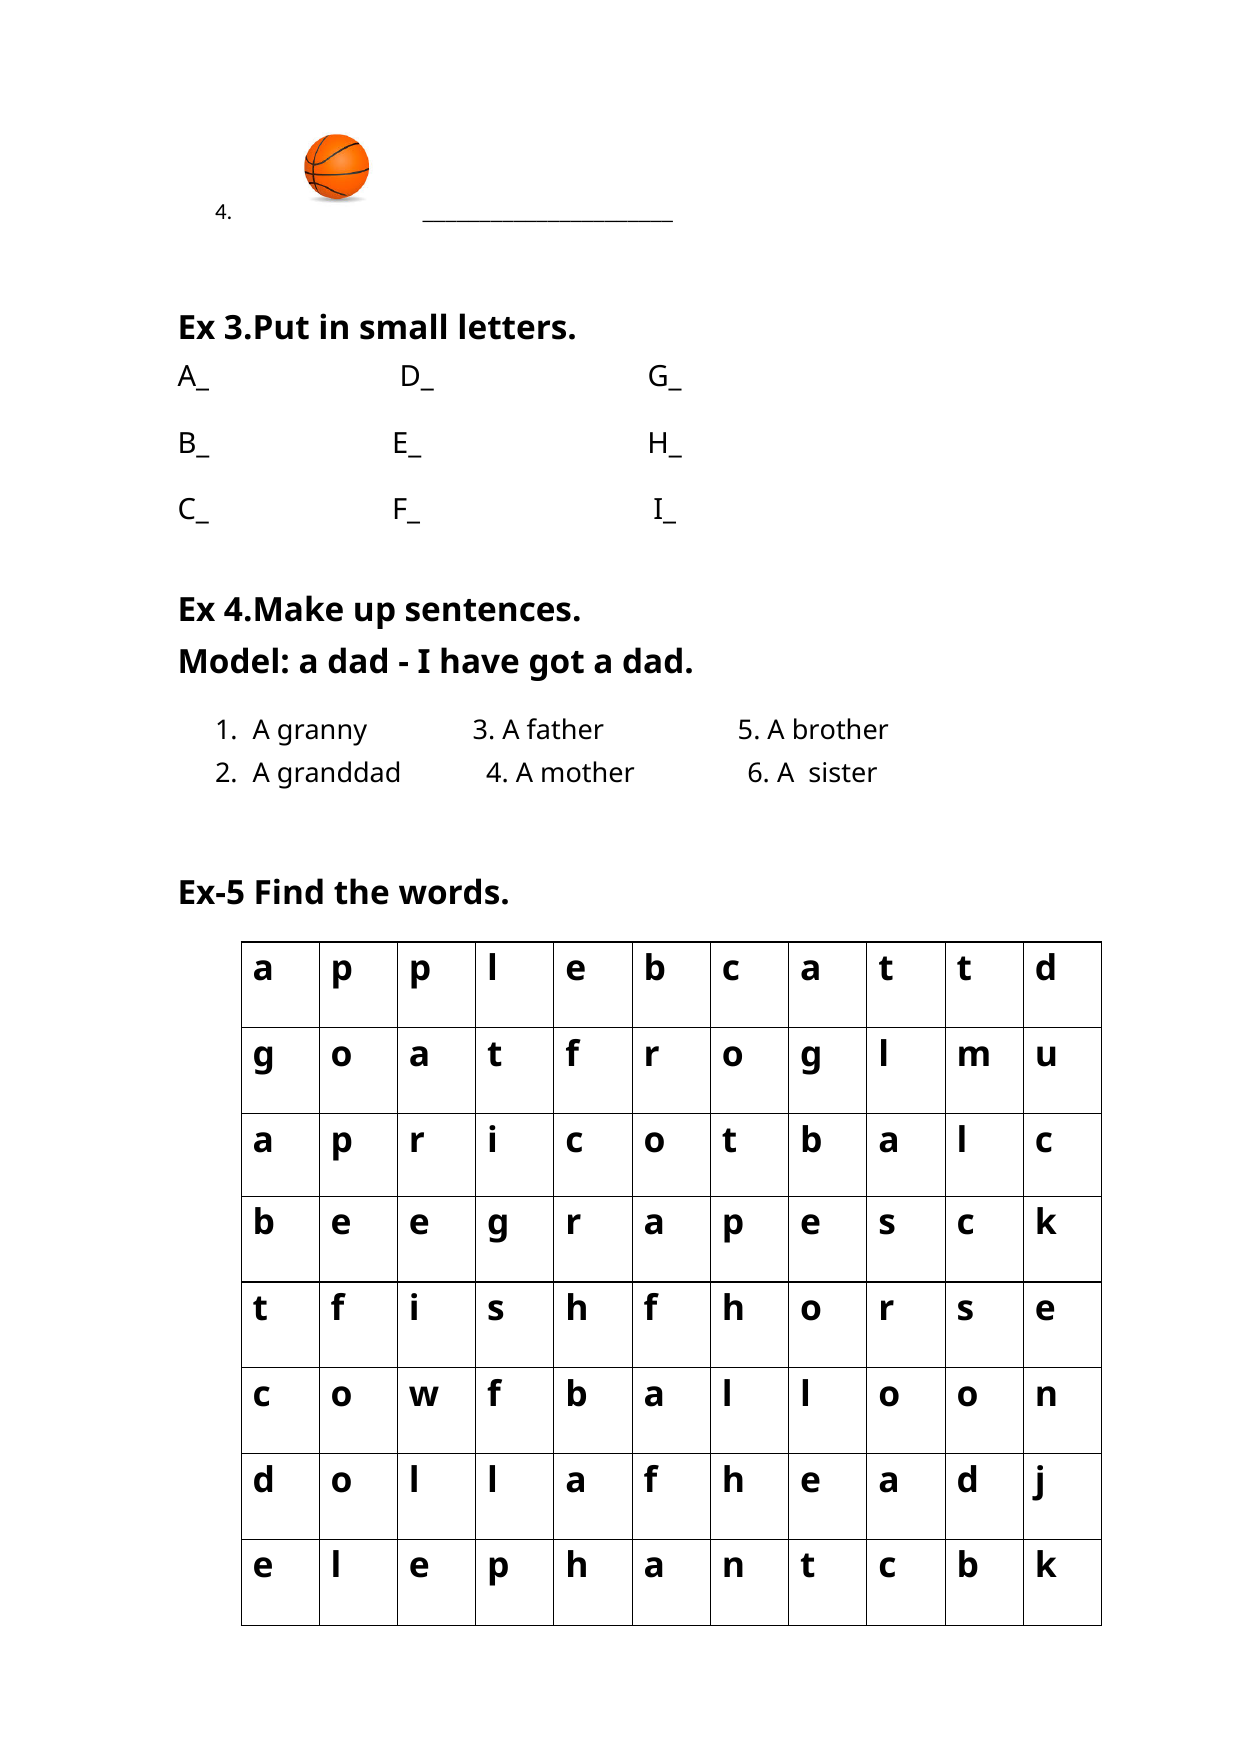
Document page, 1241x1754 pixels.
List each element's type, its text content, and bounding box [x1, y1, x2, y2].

table_cell e [789, 1454, 866, 1539]
table_cell k [1024, 1540, 1101, 1625]
table_cell p [320, 1114, 397, 1196]
table_header a [789, 943, 866, 1027]
table_cell f [476, 1368, 553, 1453]
table_cell l [789, 1368, 866, 1453]
table_cell b [946, 1540, 1023, 1625]
table_cell r [398, 1114, 475, 1196]
table_cell a [633, 1197, 710, 1281]
table_cell f [633, 1454, 710, 1539]
table_cell o [320, 1454, 397, 1539]
table_cell n [711, 1540, 788, 1625]
table_cell i [476, 1114, 553, 1196]
table_header b [633, 943, 710, 1027]
table_cell t [476, 1028, 553, 1113]
table_cell d [946, 1454, 1023, 1539]
table_cell h [711, 1283, 788, 1367]
text A_ D_ G_ [177, 356, 1152, 395]
picture [252, 118, 418, 220]
table_header c [711, 943, 788, 1027]
table_cell f [554, 1028, 632, 1113]
table_cell o [320, 1368, 397, 1453]
table_cell c [1024, 1114, 1101, 1196]
table_cell a [554, 1454, 632, 1539]
table_cell f [320, 1283, 397, 1367]
table_cell a [398, 1028, 475, 1113]
table_cell s [476, 1283, 553, 1367]
table_cell o [711, 1028, 788, 1113]
table_cell c [867, 1540, 945, 1625]
table_cell c [242, 1368, 319, 1453]
table_cell o [946, 1368, 1023, 1453]
list A granddad 4. A mother 6. A sister [215, 753, 1152, 790]
table_cell i [398, 1283, 475, 1367]
table_cell k [1024, 1197, 1101, 1281]
text C_ F_ I_ [177, 488, 1152, 560]
table_cell r [554, 1197, 632, 1281]
table_header p [320, 943, 397, 1027]
table_cell b [789, 1114, 866, 1196]
table_cell l [320, 1540, 397, 1625]
table_cell t [242, 1283, 319, 1367]
table_cell h [711, 1454, 788, 1539]
table_cell e [789, 1197, 866, 1281]
table_cell e [1024, 1283, 1101, 1367]
table_cell t [789, 1540, 866, 1625]
table_cell l [946, 1114, 1023, 1196]
table_cell e [398, 1197, 475, 1281]
list A granny 3. A father 5. A brother [215, 711, 1152, 747]
table_header t [867, 943, 945, 1027]
table_cell f [633, 1283, 710, 1367]
table_cell c [554, 1114, 632, 1196]
table_cell l [398, 1454, 475, 1539]
table_header a [242, 943, 319, 1027]
table_cell e [398, 1540, 475, 1625]
table_cell g [476, 1197, 553, 1281]
table_cell r [633, 1028, 710, 1113]
table_header l [476, 943, 553, 1027]
table_cell b [554, 1368, 632, 1453]
text Ex-5 Find the words. [177, 868, 1152, 914]
table_cell b [242, 1197, 319, 1281]
table_cell h [554, 1540, 632, 1625]
table_header e [554, 943, 632, 1027]
table_cell l [476, 1454, 553, 1539]
table_cell o [867, 1368, 945, 1453]
table_cell r [867, 1283, 945, 1367]
table_cell d [242, 1454, 319, 1539]
text Ex 4.Make up sentences. [177, 585, 1152, 631]
table_cell c [946, 1197, 1023, 1281]
table_cell t [711, 1114, 788, 1196]
table_cell o [633, 1114, 710, 1196]
table_header d [1024, 943, 1101, 1027]
table_cell g [789, 1028, 866, 1113]
table_cell l [867, 1028, 945, 1113]
table_cell a [242, 1114, 319, 1196]
table_cell g [242, 1028, 319, 1113]
table_cell a [633, 1540, 710, 1625]
table_cell w [398, 1368, 475, 1453]
table_cell e [242, 1540, 319, 1625]
table_cell o [320, 1028, 397, 1113]
table_header t [946, 943, 1023, 1027]
list ______________________ [215, 118, 1152, 225]
table_cell s [867, 1197, 945, 1281]
table_cell o [789, 1283, 866, 1367]
table_cell a [867, 1454, 945, 1539]
table_cell p [476, 1540, 553, 1625]
table_cell h [554, 1283, 632, 1367]
table_cell m [946, 1028, 1023, 1113]
table_cell l [711, 1368, 788, 1453]
text Ex 3.Put in small letters. [177, 303, 1152, 349]
table_cell a [867, 1114, 945, 1196]
table_cell u [1024, 1028, 1101, 1113]
table_cell s [946, 1283, 1023, 1367]
table_cell p [711, 1197, 788, 1281]
table_cell n [1024, 1368, 1101, 1453]
table_cell e [320, 1197, 397, 1281]
table_cell j [1024, 1454, 1101, 1539]
text B_ E_ H_ [177, 422, 1152, 462]
text Model: a dad - I have got a dad. [177, 638, 1152, 683]
table_cell a [633, 1368, 710, 1453]
table_header p [398, 943, 475, 1027]
